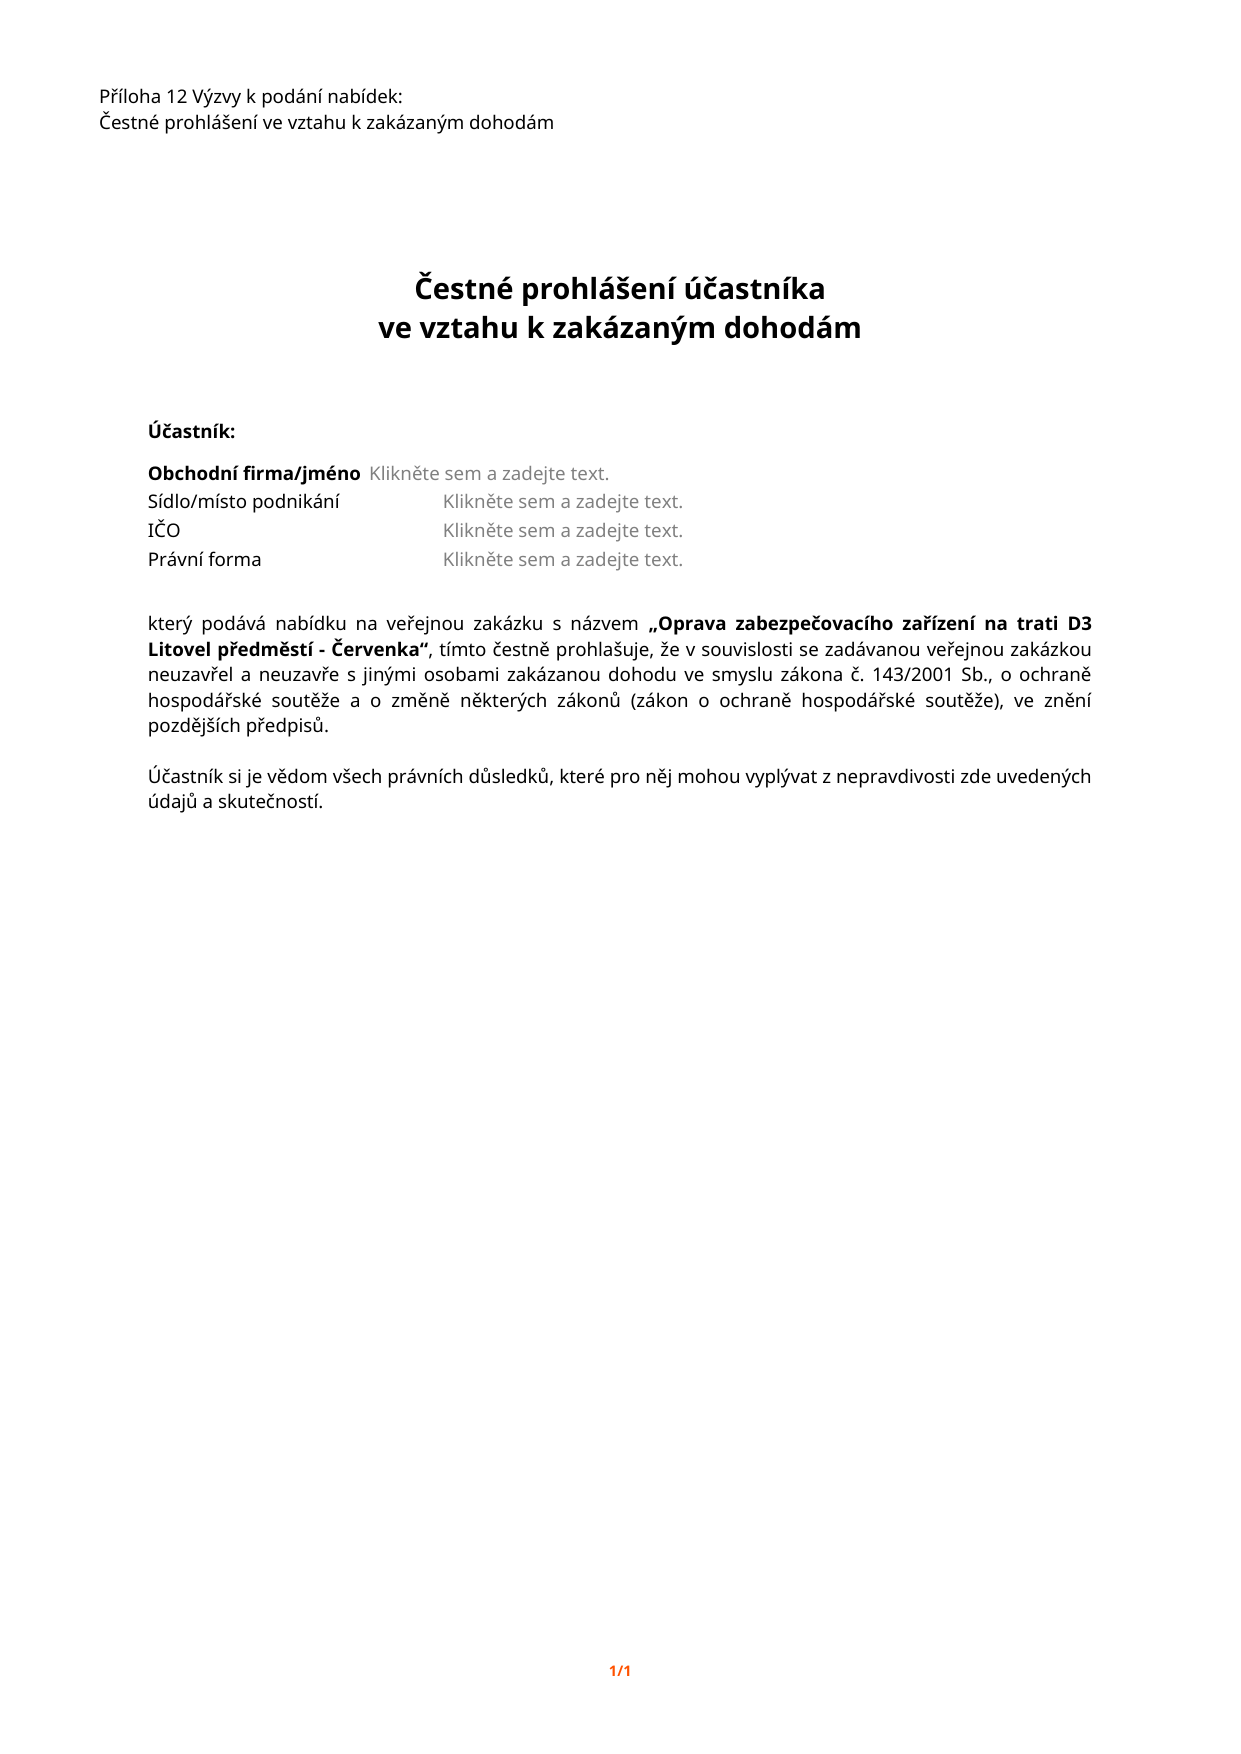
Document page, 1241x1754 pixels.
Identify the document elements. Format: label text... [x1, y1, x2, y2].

text Právní forma [148, 544, 1093, 573]
text Účastník si je vědom všech právních důsledků, které pro něj mohou vyplývat z nepravdivosti zde uvedených údajů a skutečností. [148, 763, 1093, 814]
text IČO [148, 515, 1093, 544]
text který podává nabídku na veřejnou zakázku s názvem „Oprava zabezpečovacího zařízení na trati D3 Litovel předměstí - Červenka“, tímto čestně prohlašuje, že v souvislosti se zadávanou veřejnou zakázkou neuzavřel a neuzavře s jinými osobami zakázanou dohodu ve smyslu zákona č. 143/2001 Sb., o ochraně hospodářské soutěže a o změně některých zákonů (zákon o ochraně hospodářské soutěže), ve znění pozdějších předpisů. [148, 611, 1093, 738]
text Účastník: [148, 413, 1093, 444]
text ve vztahu k zakázaným dohodám [148, 308, 1093, 347]
title Čestné prohlášení účastníka [148, 268, 1093, 308]
text Obchodní firma/jméno [148, 457, 1093, 486]
text Sídlo/místo podnikání [148, 486, 1093, 515]
